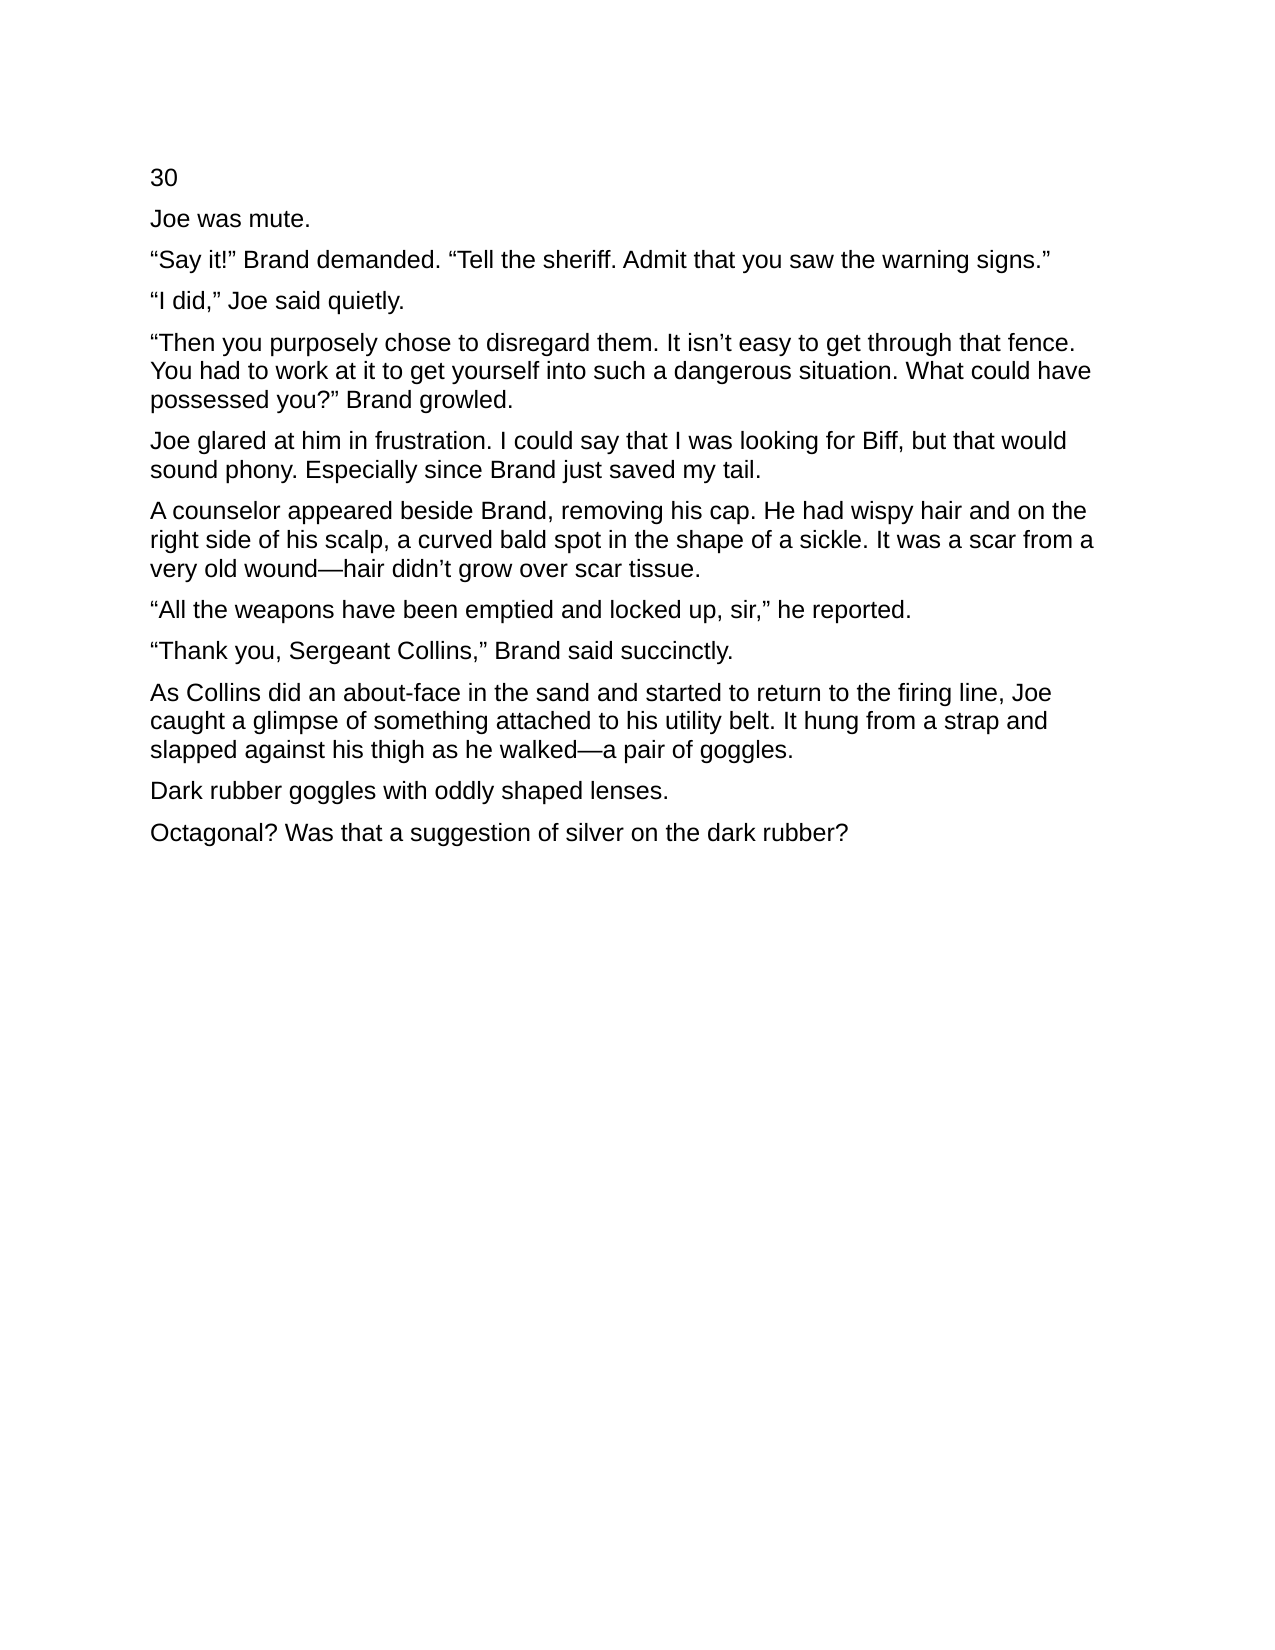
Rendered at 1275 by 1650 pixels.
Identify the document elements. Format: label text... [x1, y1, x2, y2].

text Octagonal? Was that a suggestion of silver on the dark rubber? [150, 817, 1125, 846]
text “Thank you, Sergeant Collins,” Brand said succinctly. [150, 636, 1125, 665]
text “Say it!” Brand demanded. “Tell the sheriff. Admit that you saw the warning signs.” [150, 245, 1125, 274]
text 30 [150, 162, 1125, 191]
text Joe glared at him in frustration. I could say that I was looking for Biff, but that would sound phony. Especially since Brand just saved my tail. [150, 426, 1125, 484]
text “All the weapons have been emptied and locked up, sir,” he reported. [150, 595, 1125, 624]
text Dark rubber goggles with oddly shaped lenses. [150, 776, 1125, 805]
text “Then you purposely chose to disregard them. It isn’t easy to get through that fence. You had to work at it to get yourself into such a dangerous situation. What could have possessed you?” Brand growled. [150, 327, 1125, 414]
text As Collins did an about-face in the sand and started to return to the firing line, Joe caught a glimpse of something attached to his utility belt. It hung from a strap and slapped against his thigh as he walked—a pair of goggles. [150, 677, 1125, 764]
text A counselor appeared beside Brand, removing his cap. He had wispy hair and on the right side of his scalp, a curved bald spot in the shape of a sickle. It was a scar from a very old wound—hair didn’t grow over scar tissue. [150, 496, 1125, 582]
text “I did,” Joe said quietly. [150, 286, 1125, 315]
text Joe was mute. [150, 204, 1125, 232]
